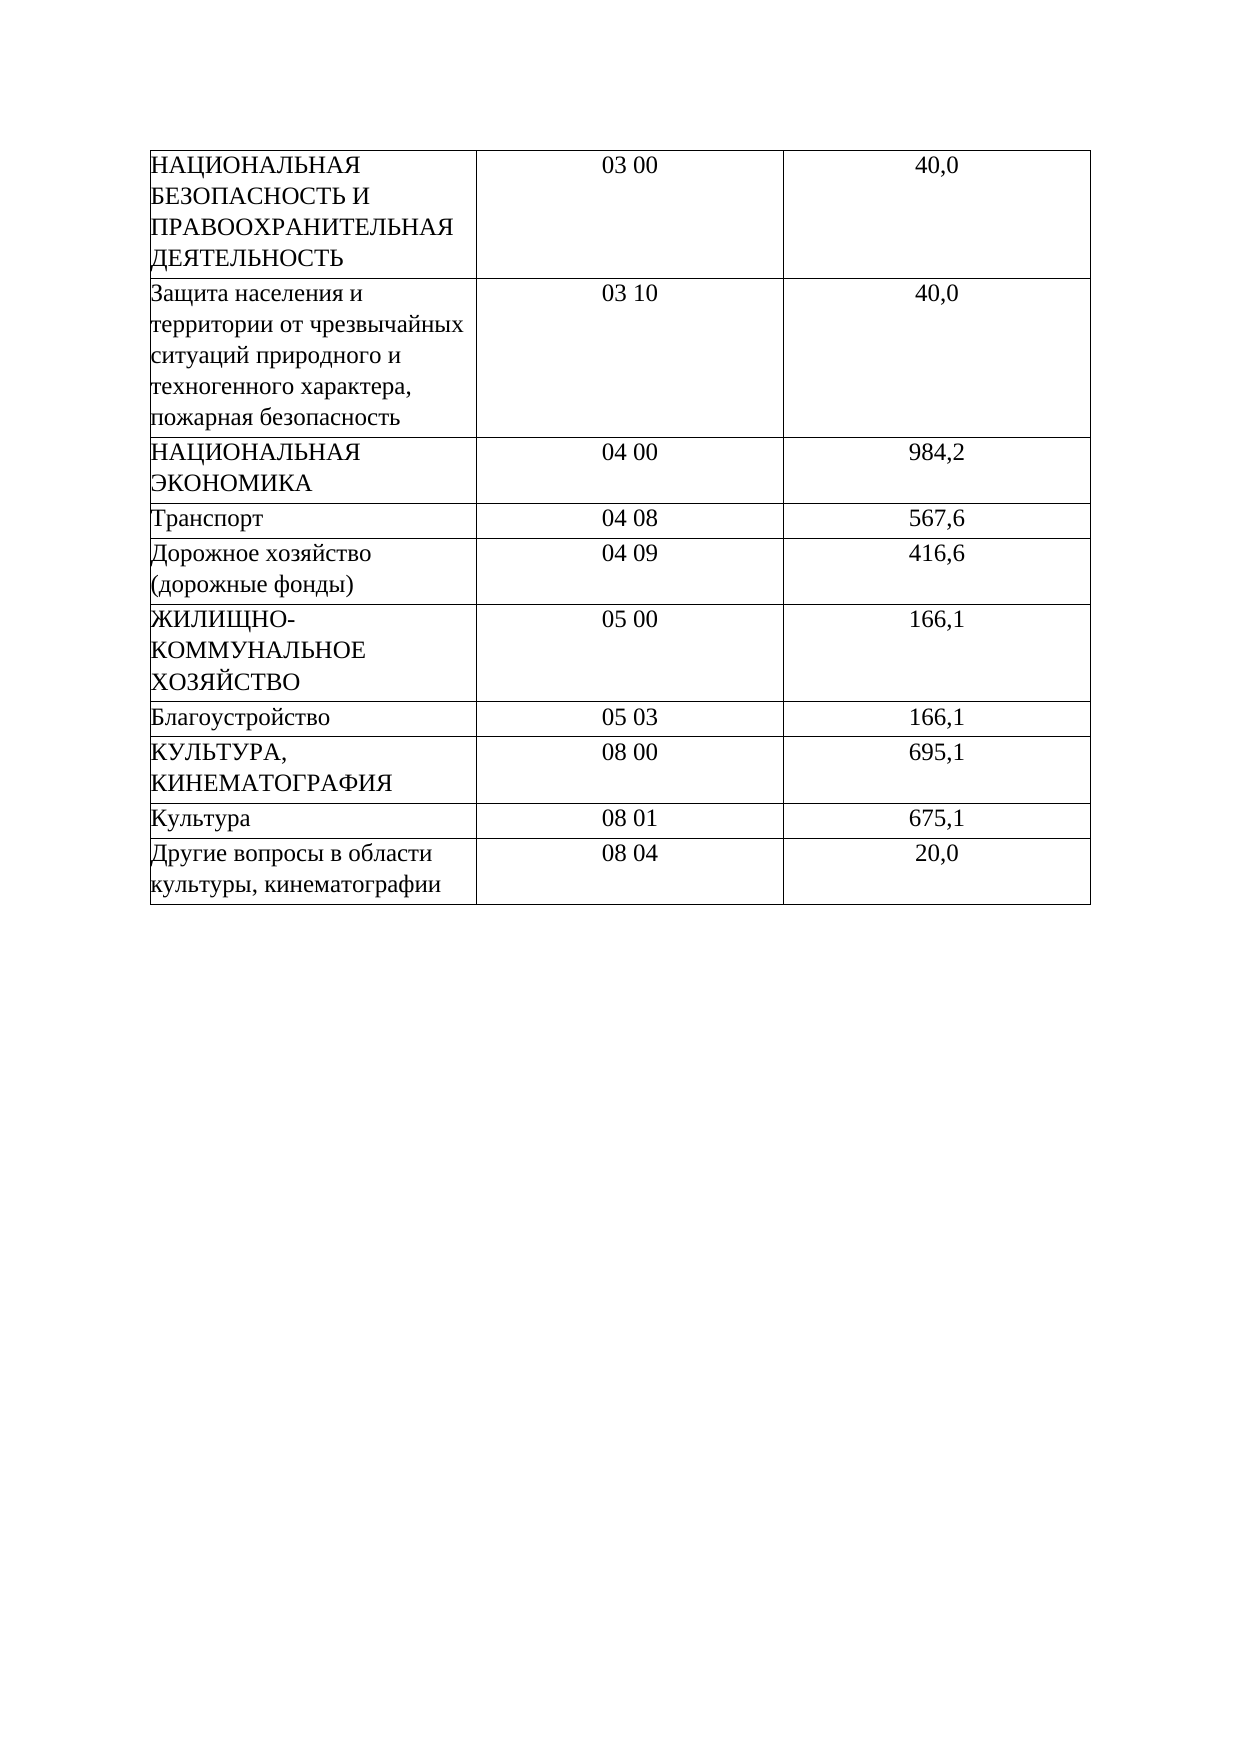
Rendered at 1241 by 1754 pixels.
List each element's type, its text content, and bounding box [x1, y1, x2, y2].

table_cell НАЦИОНАЛЬНАЯ БЕЗОПАСНОСТЬ И ПРАВООХРАНИТЕЛЬНАЯ ДЕЯТЕЛЬНОСТЬ [151, 151, 476, 278]
table_cell 08 00 [477, 737, 783, 802]
table_cell 03 00 [477, 151, 783, 278]
table_cell 04 09 [477, 539, 783, 604]
table_cell 40,0 [784, 279, 1090, 437]
table_cell ЖИЛИЩНО-КОММУНАЛЬНОЕ ХОЗЯЙСТВО [151, 605, 476, 701]
table_cell 675,1 [784, 804, 1090, 837]
table_cell КУЛЬТУРА, КИНЕМАТОГРАФИЯ [151, 737, 476, 802]
table_cell 166,1 [784, 605, 1090, 701]
table_cell 08 01 [477, 804, 783, 837]
table_cell 03 10 [477, 279, 783, 437]
table_cell 166,1 [784, 702, 1090, 736]
table_cell Защита населения и территории от чрезвычайных ситуаций природного и техногенного характера, пожарная безопасность [151, 279, 476, 437]
table_cell Другие вопросы в области культуры, кинематографии [151, 839, 476, 903]
table_cell 40,0 [784, 151, 1090, 278]
table_cell 04 00 [477, 438, 783, 503]
table_cell 416,6 [784, 539, 1090, 604]
table_cell 05 03 [477, 702, 783, 736]
table_cell НАЦИОНАЛЬНАЯ ЭКОНОМИКА [151, 438, 476, 503]
table_cell 05 00 [477, 605, 783, 701]
table_cell 567,6 [784, 504, 1090, 538]
table_cell Культура [151, 804, 476, 837]
table_cell 08 04 [477, 839, 783, 903]
table_cell 20,0 [784, 839, 1090, 903]
table_cell 984,2 [784, 438, 1090, 503]
table_cell Дорожное хозяйство (дорожные фонды) [151, 539, 476, 604]
table_cell Благоустройство [151, 702, 476, 736]
table_cell Транспорт [151, 504, 476, 538]
table_cell 695,1 [784, 737, 1090, 802]
table_cell 04 08 [477, 504, 783, 538]
